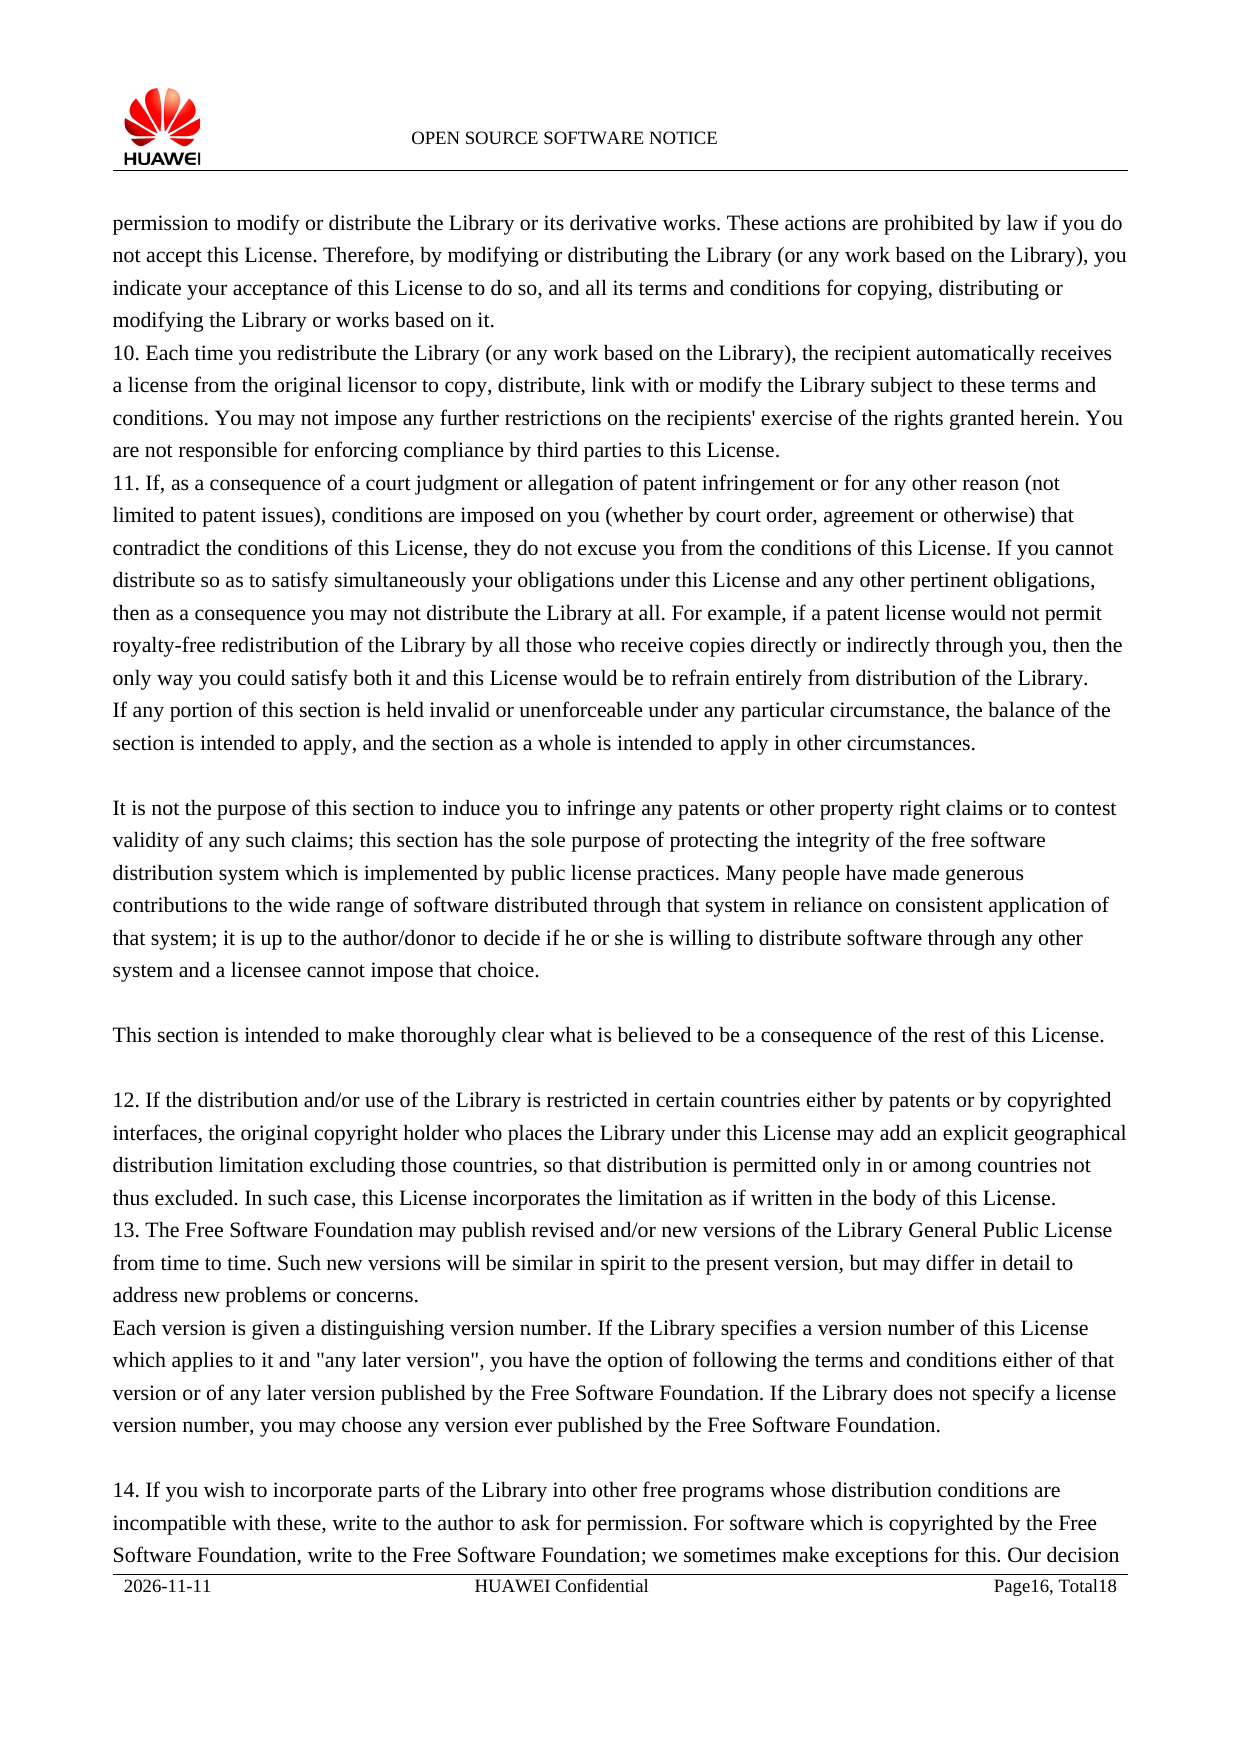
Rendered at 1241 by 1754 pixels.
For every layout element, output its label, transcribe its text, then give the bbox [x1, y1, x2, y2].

picture [124, 88, 201, 165]
